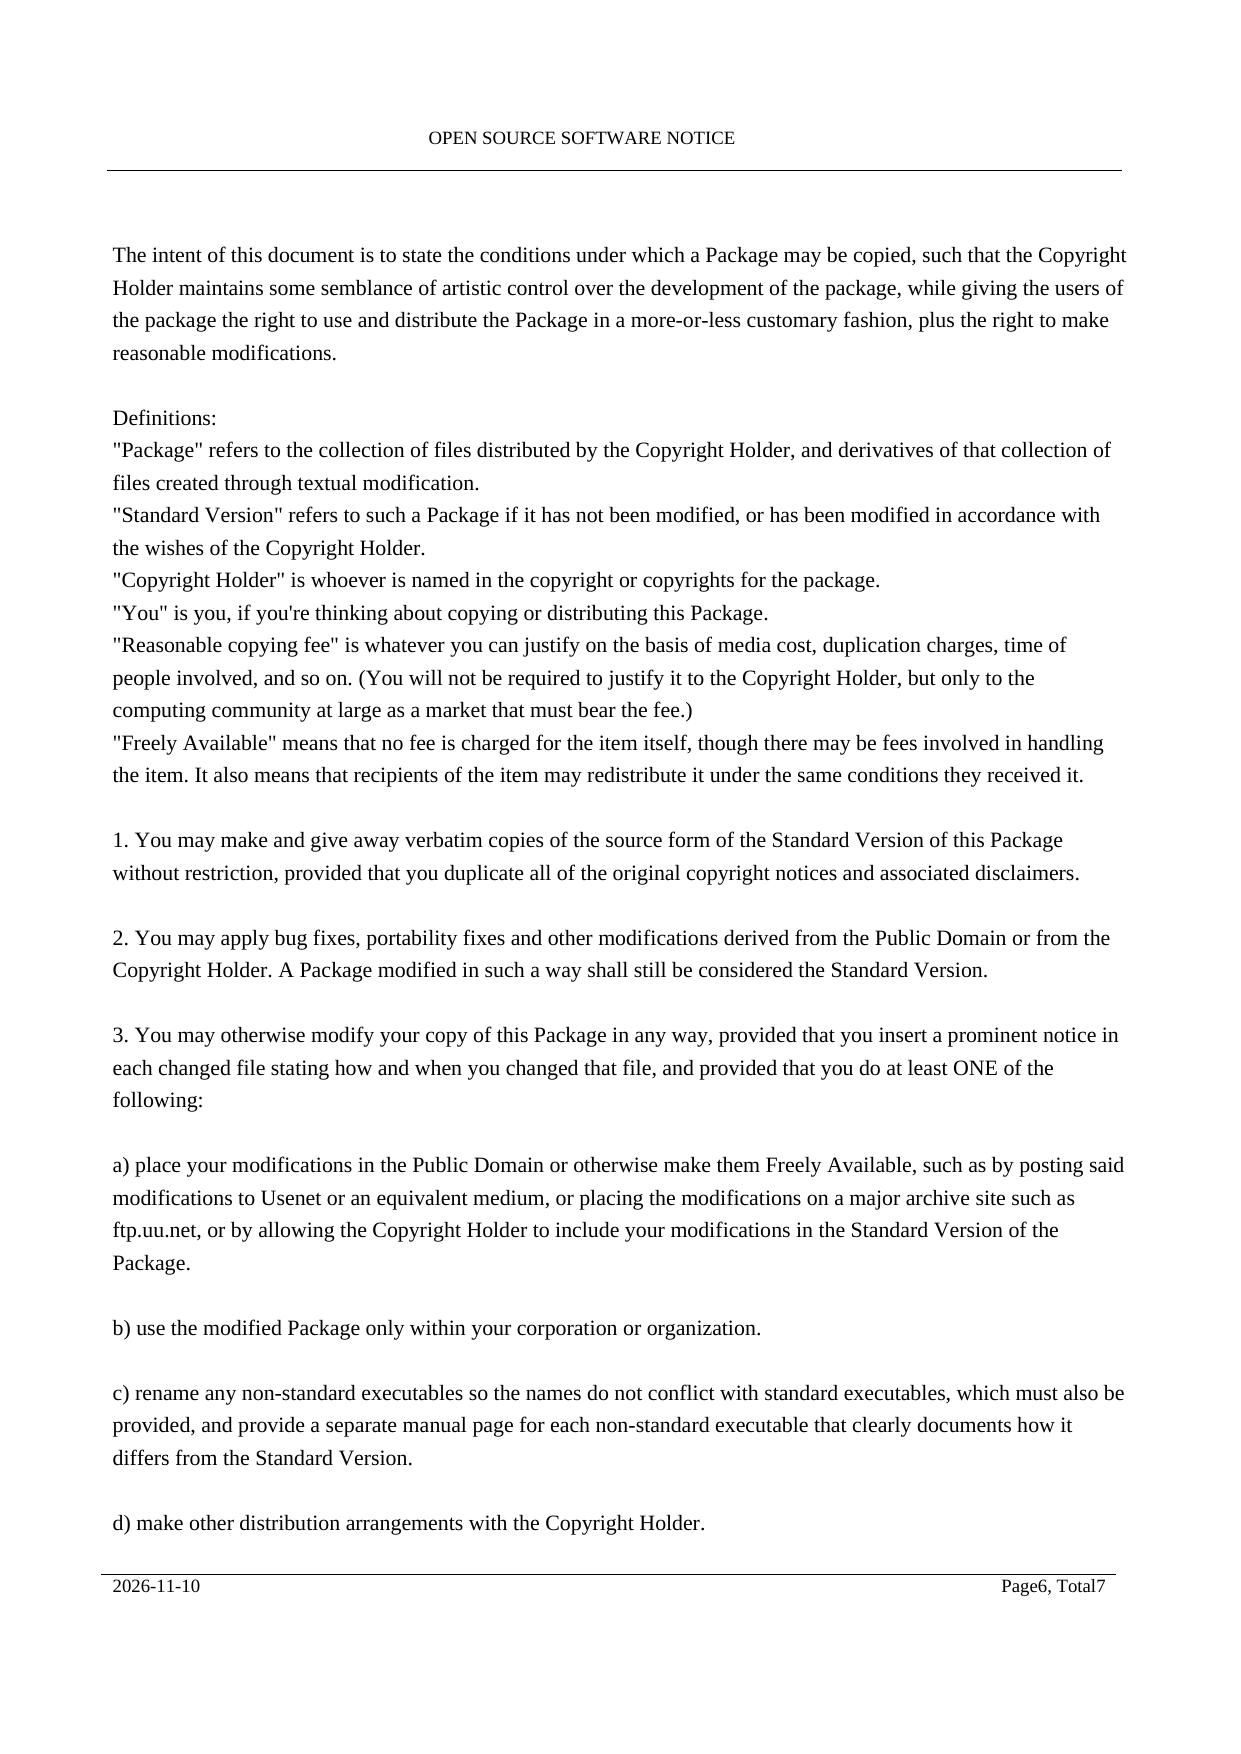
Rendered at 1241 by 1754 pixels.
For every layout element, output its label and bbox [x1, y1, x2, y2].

text [112, 206, 1128, 1539]
